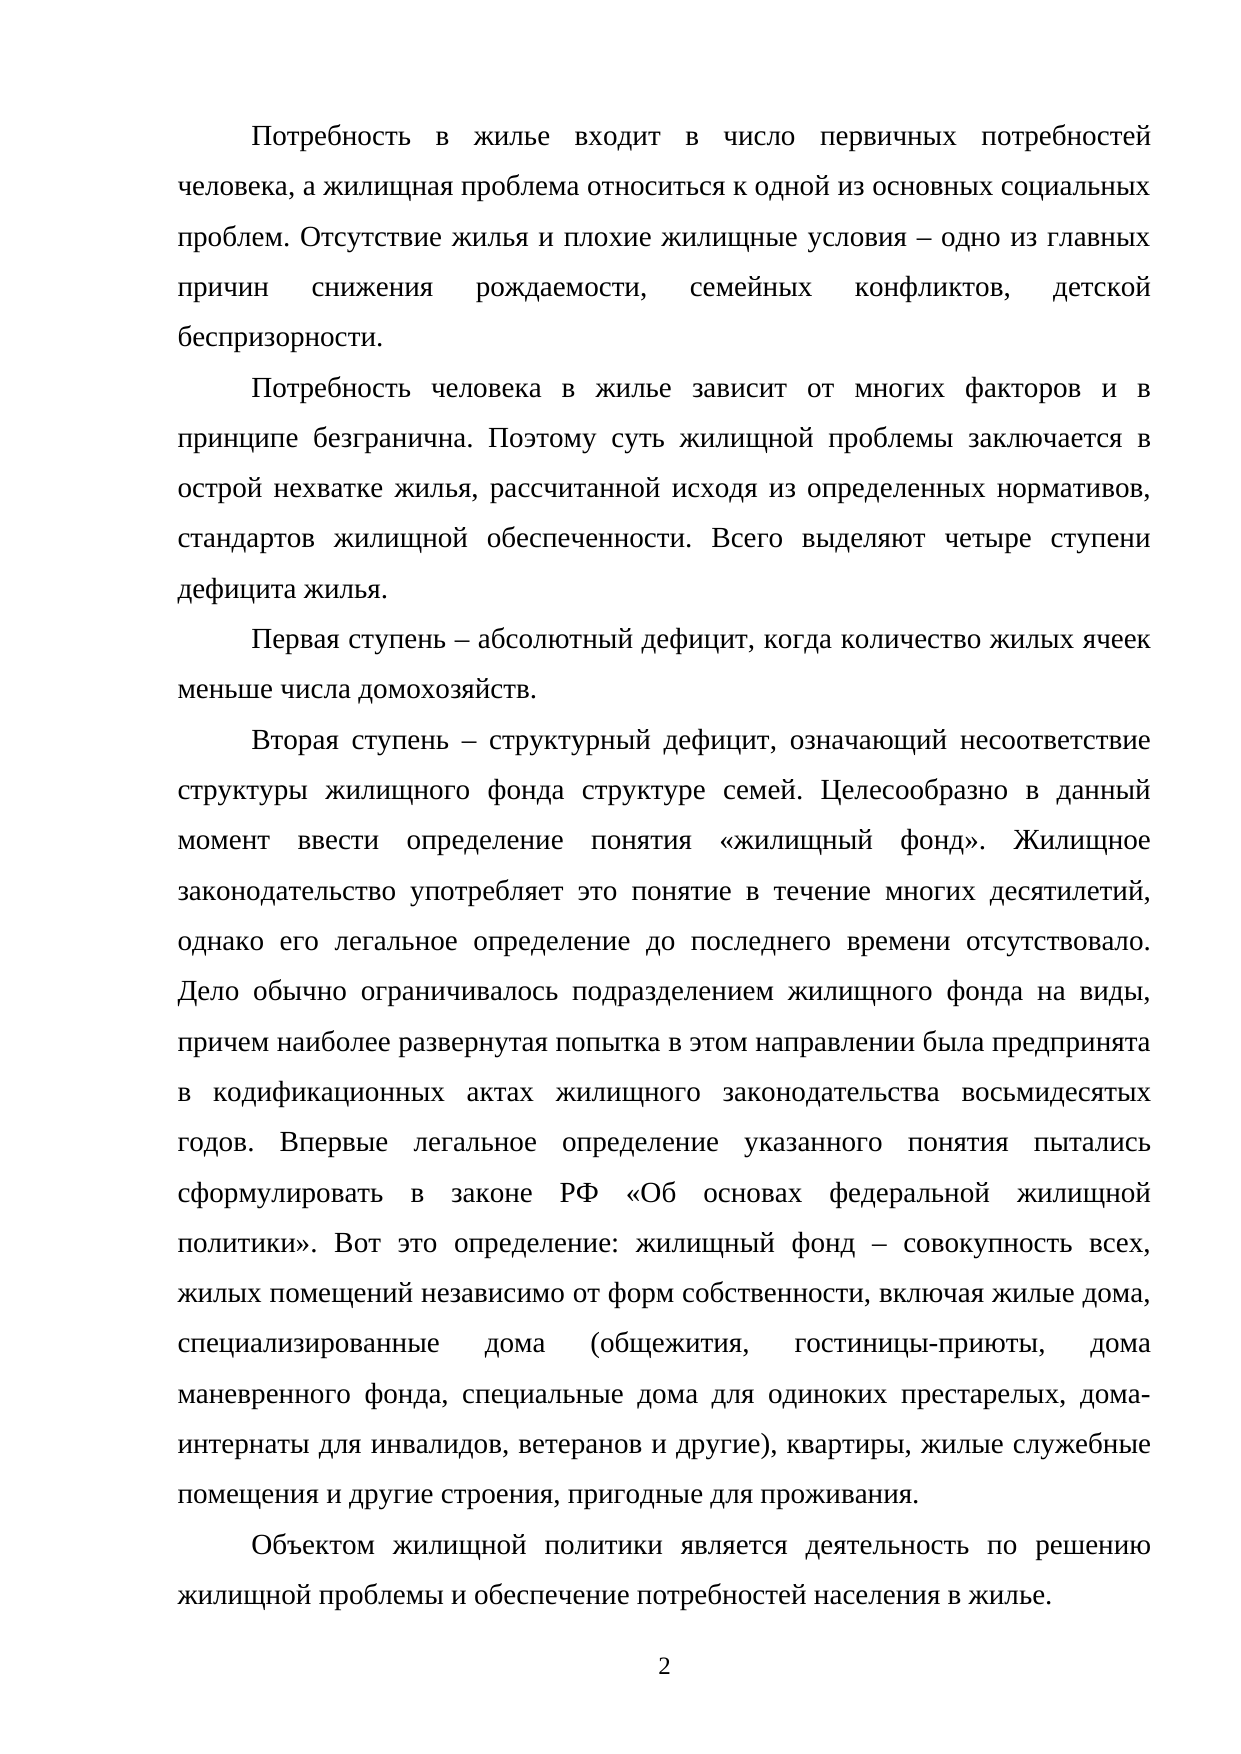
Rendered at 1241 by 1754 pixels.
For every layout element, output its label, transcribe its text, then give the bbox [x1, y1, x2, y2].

text Потребность человека в жилье зависит от многих факторов и в принципе безгранична. Поэтому суть жилищной проблемы заключается в острой нехватке жилья, рассчитанной исходя из определенных нормативов, стандартов жилищной обеспеченности. Всего выделяют четыре ступени дефицита жилья. [177, 370, 1152, 604]
text Первая ступень – абсолютный дефицит, когда количество жилых ячеек меньше числа домохозяйств. [177, 621, 1152, 705]
text Потребность в жилье входит в число первичных потребностей человека, а жилищная проблема относиться к одной из основных социальных проблем. Отсутствие жилья и плохие жилищные условия – одно из главных причин снижения рождаемости, семейных конфликтов, детской беспризорности. [177, 118, 1152, 353]
text Вторая ступень – структурный дефицит, означающий несоответствие структуры жилищного фонда структуре семей. Целесообразно в данный момент ввести определение понятия «жилищный фонд». Жилищное законодательство употребляет это понятие в течение многих десятилетий, однако его легальное определение до последнего времени отсутствовало. Дело обычно ограничивалось подразделением жилищного фонда на виды, причем наиболее развернутая попытка в этом направлении была предпринята в кодификационных актах жилищного законодательства восьмидесятых годов. Впервые легальное определение указанного понятия пытались сформулировать в законе РФ «Об основах федеральной жилищной политики». Вот это определение: жилищный фонд – совокупность всех, жилых помещений независимо от форм собственности, включая жилые дома, специализированные дома (общежития, гостиницы-приюты, дома маневренного фонда, специальные дома для одиноких престарелых, дома-интернаты для инвалидов, ветеранов и другие), квартиры, жилые служебные помещения и другие строения, пригодные для проживания. [177, 722, 1152, 1510]
text Объектом жилищной политики является деятельность по решению жилищной проблемы и обеспечение потребностей населения в жилье. [177, 1527, 1152, 1611]
